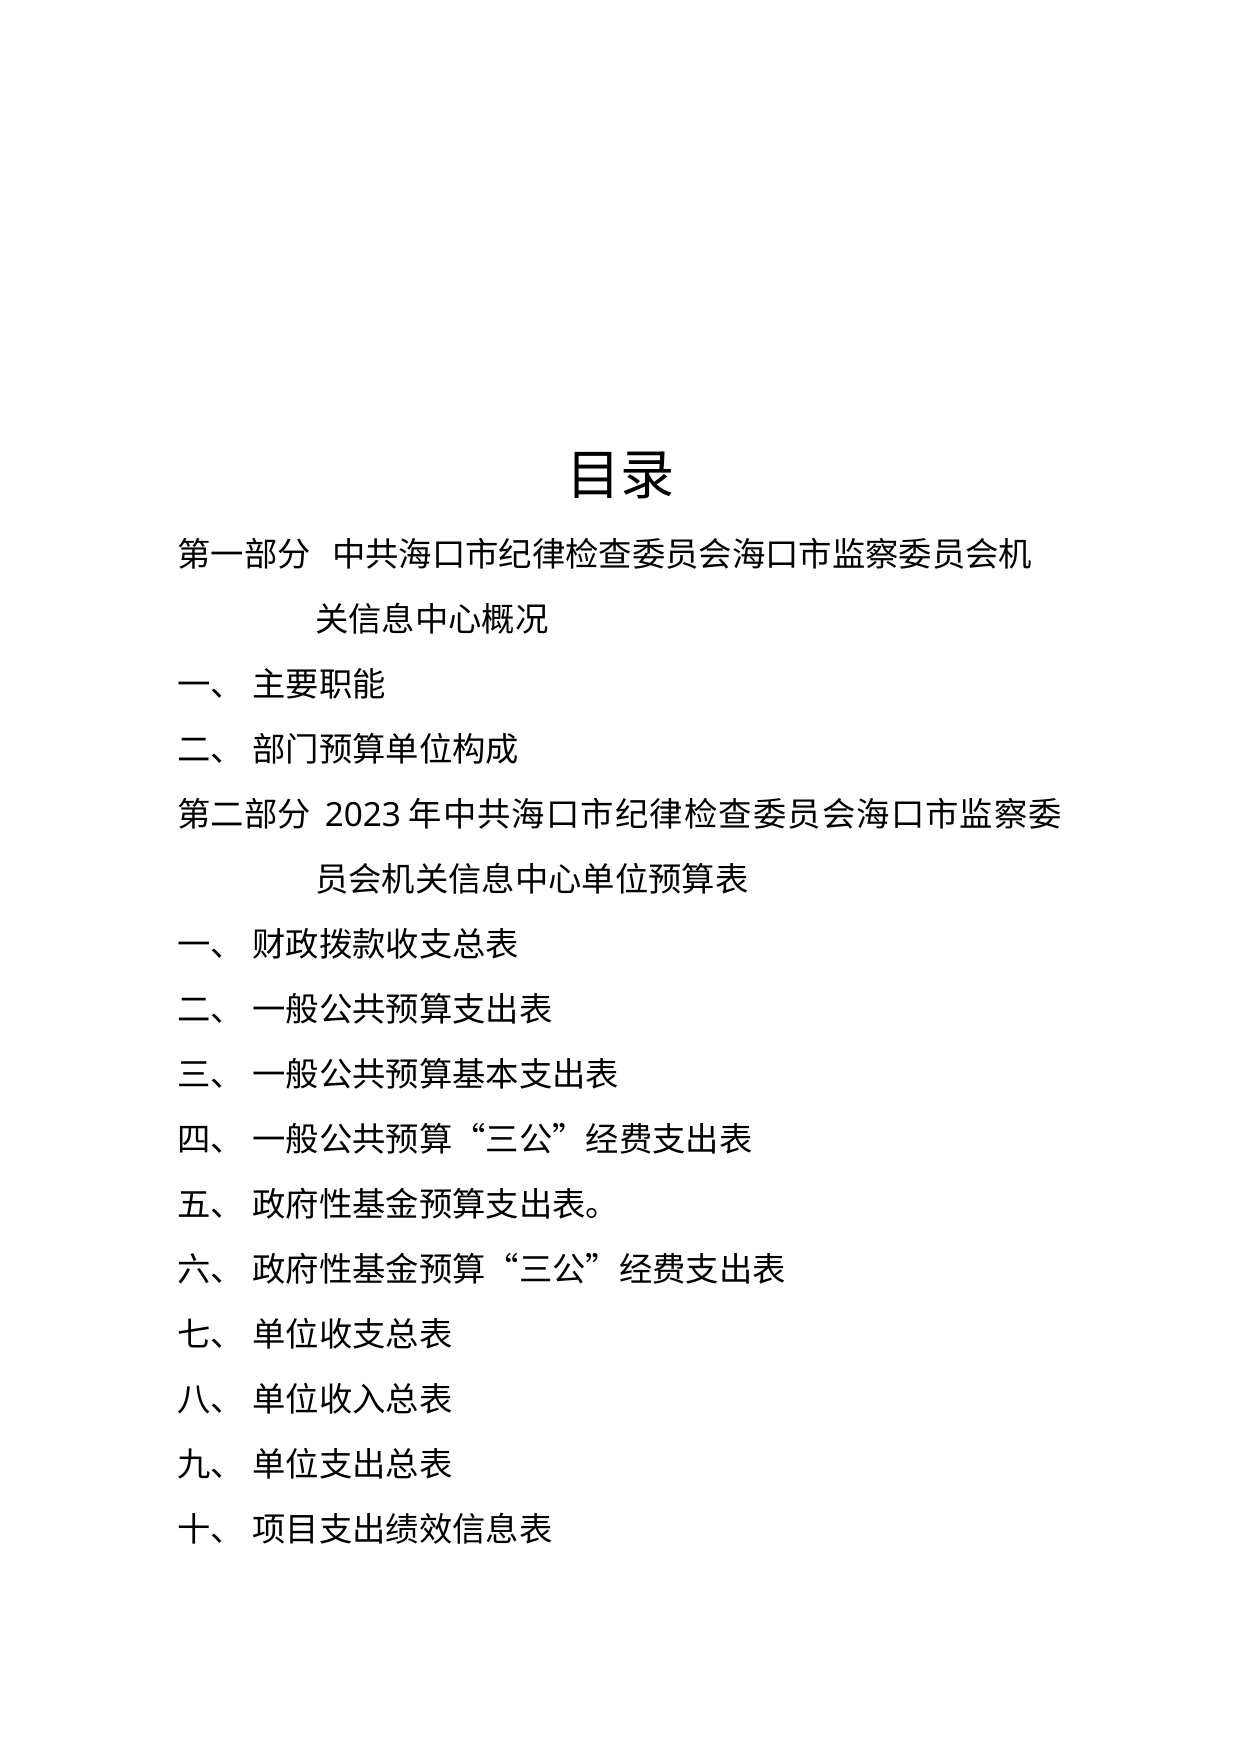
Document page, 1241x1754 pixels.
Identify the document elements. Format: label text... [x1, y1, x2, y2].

list 政府性基金预算“三公”经费支出表 [177, 1234, 1063, 1299]
list 单位收支总表 [177, 1299, 1063, 1364]
list 部门预算单位构成 [177, 714, 1063, 779]
list 一般公共预算支出表 [177, 974, 1063, 1039]
list 政府性基金预算支出表。 [177, 1169, 1063, 1234]
list 单位支出总表 [177, 1429, 1063, 1494]
list 单位收入总表 [177, 1364, 1063, 1429]
list 主要职能 [177, 649, 1063, 714]
list 项目支出绩效信息表 [177, 1494, 1063, 1559]
list 一般公共预算“三公”经费支出表 [177, 1104, 1063, 1169]
text 目录 [177, 422, 1063, 519]
list 2023年中共海口市纪律检查委员会海口市监察委员会机关信息中心单位预算表 [177, 779, 1063, 909]
list 财政拨款收支总表 [177, 909, 1063, 974]
list 中共海口市纪律检查委员会海口市监察委员会机关信息中心概况 [177, 519, 1063, 649]
list 一般公共预算基本支出表 [177, 1039, 1063, 1104]
